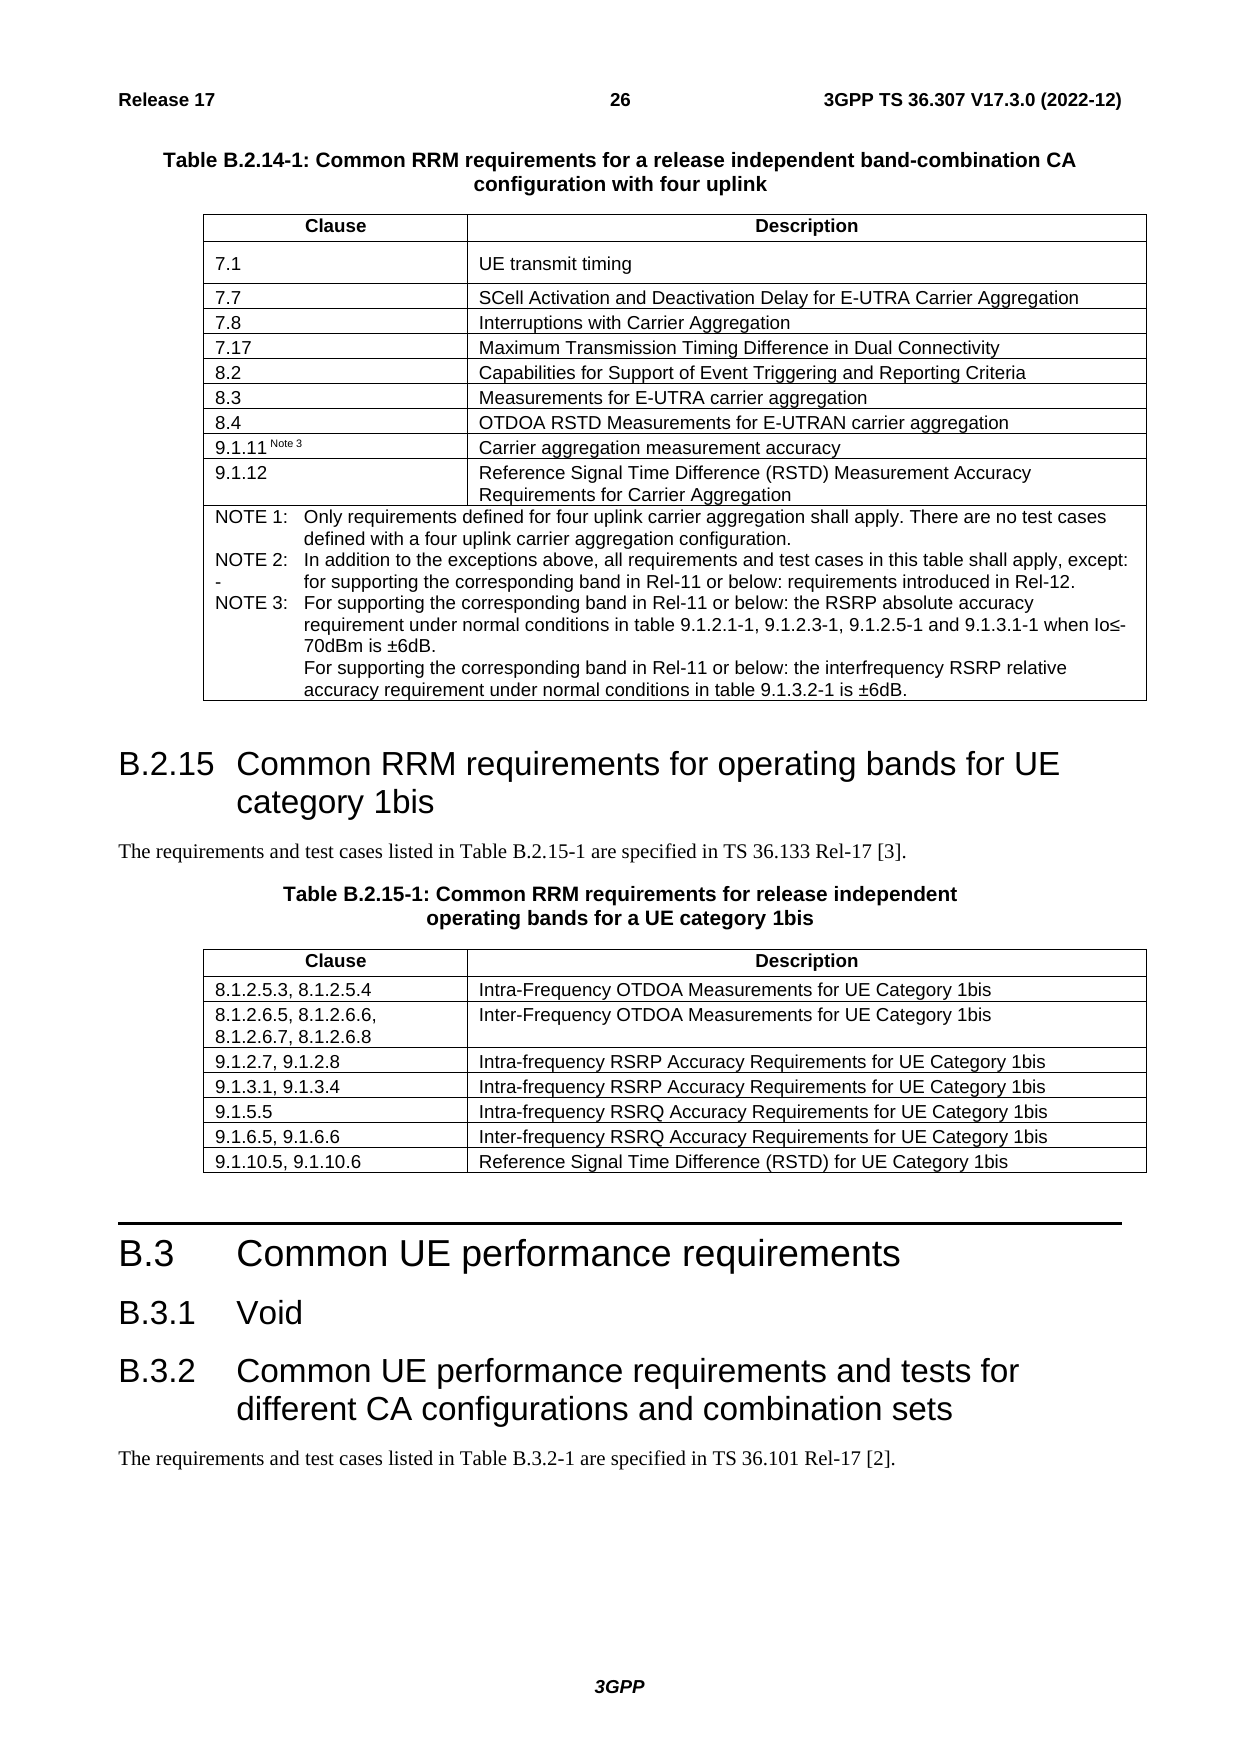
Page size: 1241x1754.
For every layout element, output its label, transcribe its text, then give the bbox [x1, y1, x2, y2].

table_cell 9.1.6.5, 9.1.6.6 [204, 1123, 467, 1147]
table_cell 7.1 [204, 242, 467, 283]
table_cell Inter-frequency RSRQ Accuracy Requirements for UE Category 1bis [468, 1123, 1146, 1147]
table_cell Intra-Frequency OTDOA Measurements for UE Category 1bis [468, 977, 1146, 1001]
table_header Description [468, 215, 1146, 241]
table_cell Measurements for E-UTRA carrier aggregation [468, 384, 1146, 408]
table_cell SCell Activation and Deactivation Delay for E-UTRA Carrier Aggregation [468, 284, 1146, 308]
table_cell Intra-frequency RSRQ Accuracy Requirements for UE Category 1bis [468, 1098, 1146, 1122]
table_cell 8.4 [204, 409, 467, 433]
table_cell 8.1.2.5.3, 8.1.2.5.4 [204, 977, 467, 1001]
table_cell OTDOA RSTD Measurements for E-UTRAN carrier aggregation [468, 409, 1146, 433]
table_cell 9.1.11 Note 3 [204, 434, 467, 458]
table_cell Reference Signal Time Difference (RSTD) for UE Category 1bis [468, 1148, 1146, 1172]
subtitle B.2.15 Common RRM requirements for operating bands for UE category 1bis [118, 744, 1122, 821]
table_cell 7.8 [204, 309, 467, 333]
table_cell 8.3 [204, 384, 467, 408]
table_cell 9.1.12 [204, 459, 467, 505]
table_header Clause [204, 950, 467, 976]
table_cell Inter-Frequency OTDOA Measurements for UE Category 1bis [468, 1002, 1146, 1047]
table_cell 9.1.3.1, 9.1.3.4 [204, 1073, 467, 1097]
table_cell 9.1.10.5, 9.1.10.6 [204, 1148, 467, 1172]
subtitle B.3.1 Void [118, 1293, 1122, 1332]
text The requirements and test cases listed in Table B.2.15-1 are specified in TS 36.133 Rel-17 [3]. [118, 839, 1122, 863]
subtitle B.3 Common UE performance requirements [118, 1225, 1122, 1275]
table_header Description [468, 950, 1146, 976]
table_cell Reference Signal Time Difference (RSTD) Measurement Accuracy Requirements for Carrier Aggregation [468, 459, 1146, 505]
table_cell UE transmit timing [468, 242, 1146, 283]
table_cell 7.17 [204, 334, 467, 358]
text Table B.2.15-1: Common RRM requirements for release independent operating bands for a UE category 1bis [118, 882, 1122, 930]
table_cell Intra-frequency RSRP Accuracy Requirements for UE Category 1bis [468, 1048, 1146, 1072]
table_cell 9.1.2.7, 9.1.2.8 [204, 1048, 467, 1072]
table_cell Capabilities for Support of Event Triggering and Reporting Criteria [468, 359, 1146, 383]
table_header Clause [204, 215, 467, 241]
table_cell 8.1.2.6.5, 8.1.2.6.6, 8.1.2.6.7, 8.1.2.6.8 [204, 1002, 467, 1047]
table_cell 7.7 [204, 284, 467, 308]
text Table B.2.14-1: Common RRM requirements for a release independent band-combination CA configuration with four uplink [118, 148, 1122, 196]
table_cell NOTE 1: Only requirements defined for four uplink carrier aggregation shall apply. There are no test cases defined with a four uplink carrier aggregation configuration. NOTE 2: In addition to the exceptions above, all requirements and test cases in this table shall apply, except: - for supporting the corresponding band in Rel-11 or below: requirements introduced in Rel-12. NOTE 3: For supporting the corresponding band in Rel-11 or below: the RSRP absolute accuracy requirement under normal conditions in table 9.1.2.1-1, 9.1.2.3-1, 9.1.2.5-1 and 9.1.3.1-1 when Io≤-70dBm is ±6dB. For supporting the corresponding band in Rel-11 or below: the interfrequency RSRP relative accuracy requirement under normal conditions in table 9.1.3.2-1 is ±6dB. [204, 506, 1146, 700]
table_cell Intra-frequency RSRP Accuracy Requirements for UE Category 1bis [468, 1073, 1146, 1097]
table_cell Interruptions with Carrier Aggregation [468, 309, 1146, 333]
table_cell Maximum Transmission Timing Difference in Dual Connectivity [468, 334, 1146, 358]
table_cell 9.1.5.5 [204, 1098, 467, 1122]
table_cell 8.2 [204, 359, 467, 383]
subtitle B.3.2 Common UE performance requirements and tests for different CA configurations and combination sets [118, 1351, 1122, 1427]
text The requirements and test cases listed in Table B.3.2-1 are specified in TS 36.101 Rel-17 [2]. [118, 1446, 1122, 1470]
table_cell Carrier aggregation measurement accuracy [468, 434, 1146, 458]
